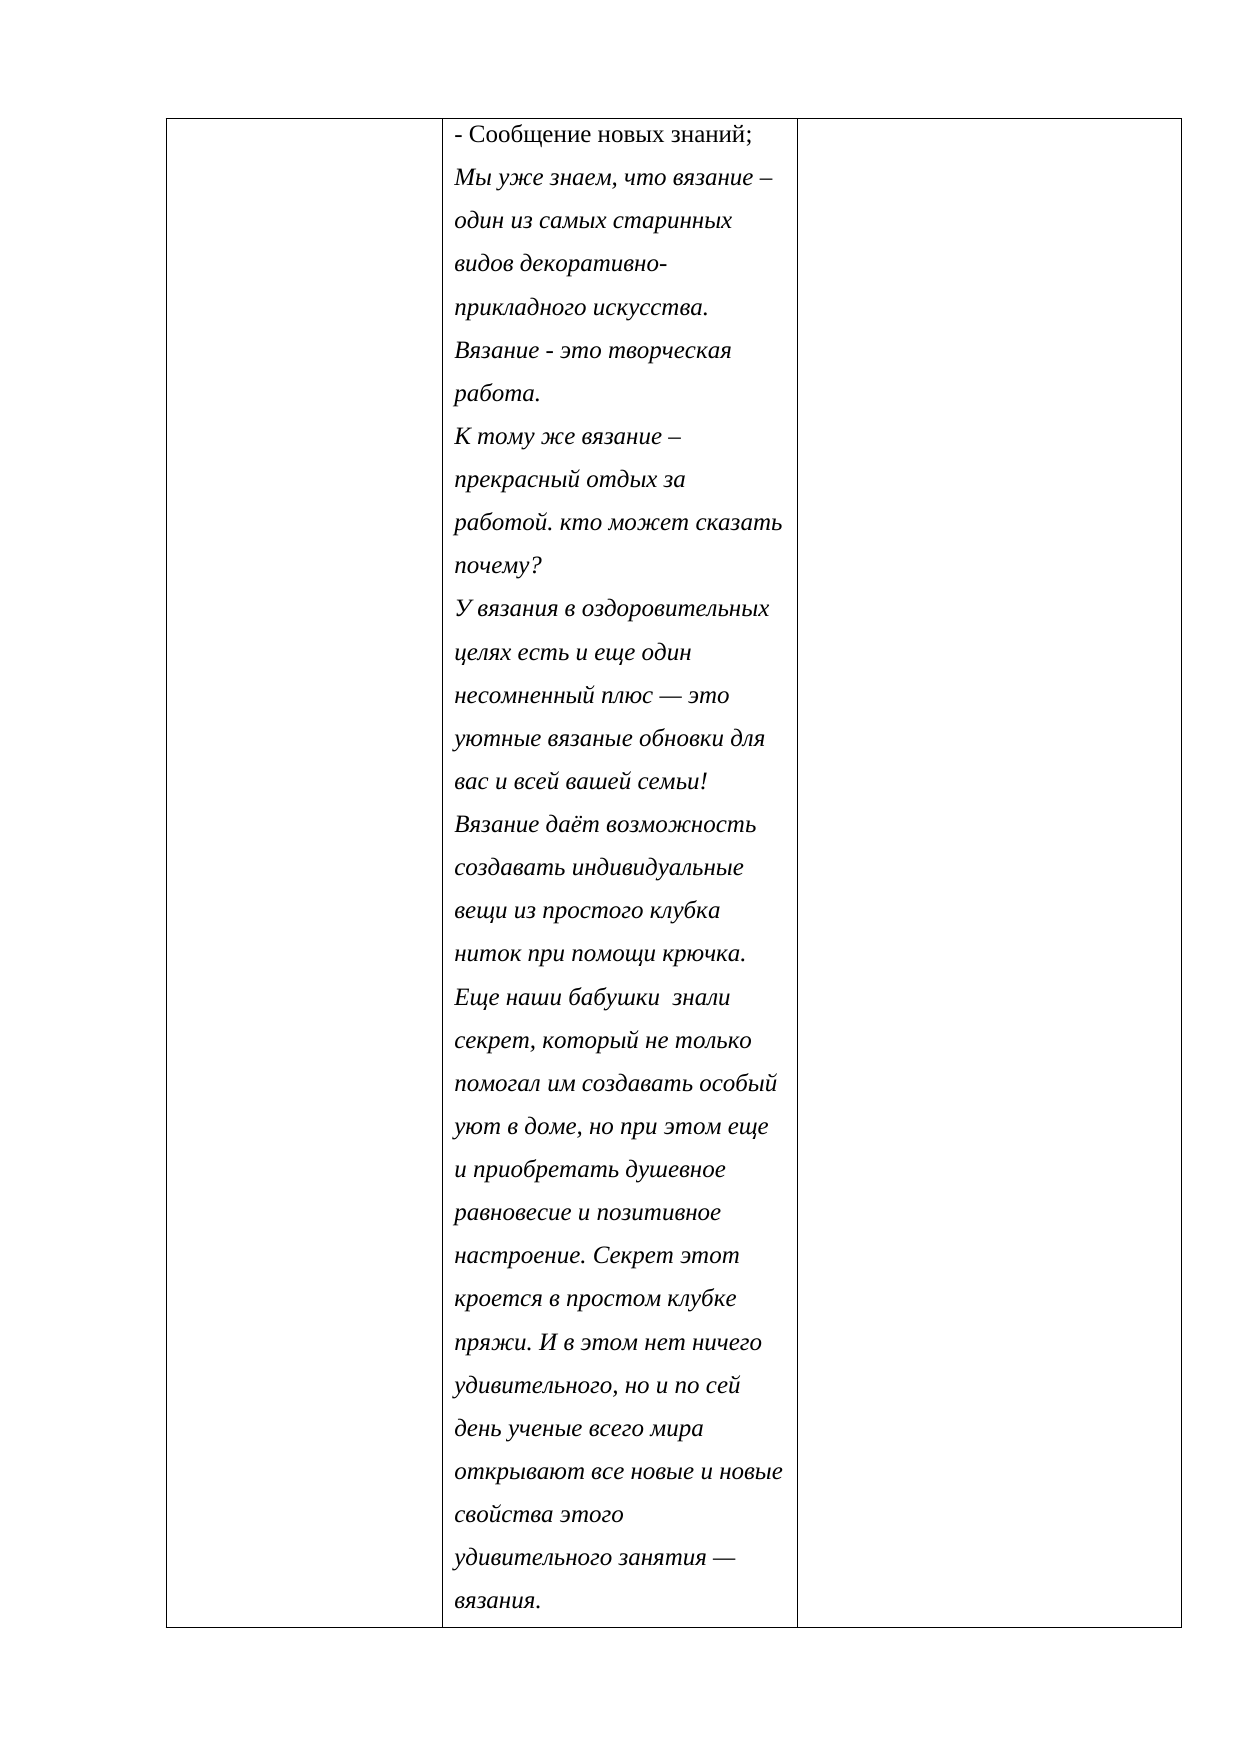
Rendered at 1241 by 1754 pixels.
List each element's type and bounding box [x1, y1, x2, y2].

table_cell [167, 119, 442, 1627]
table_cell [798, 119, 1181, 1627]
table_cell [443, 119, 797, 1627]
